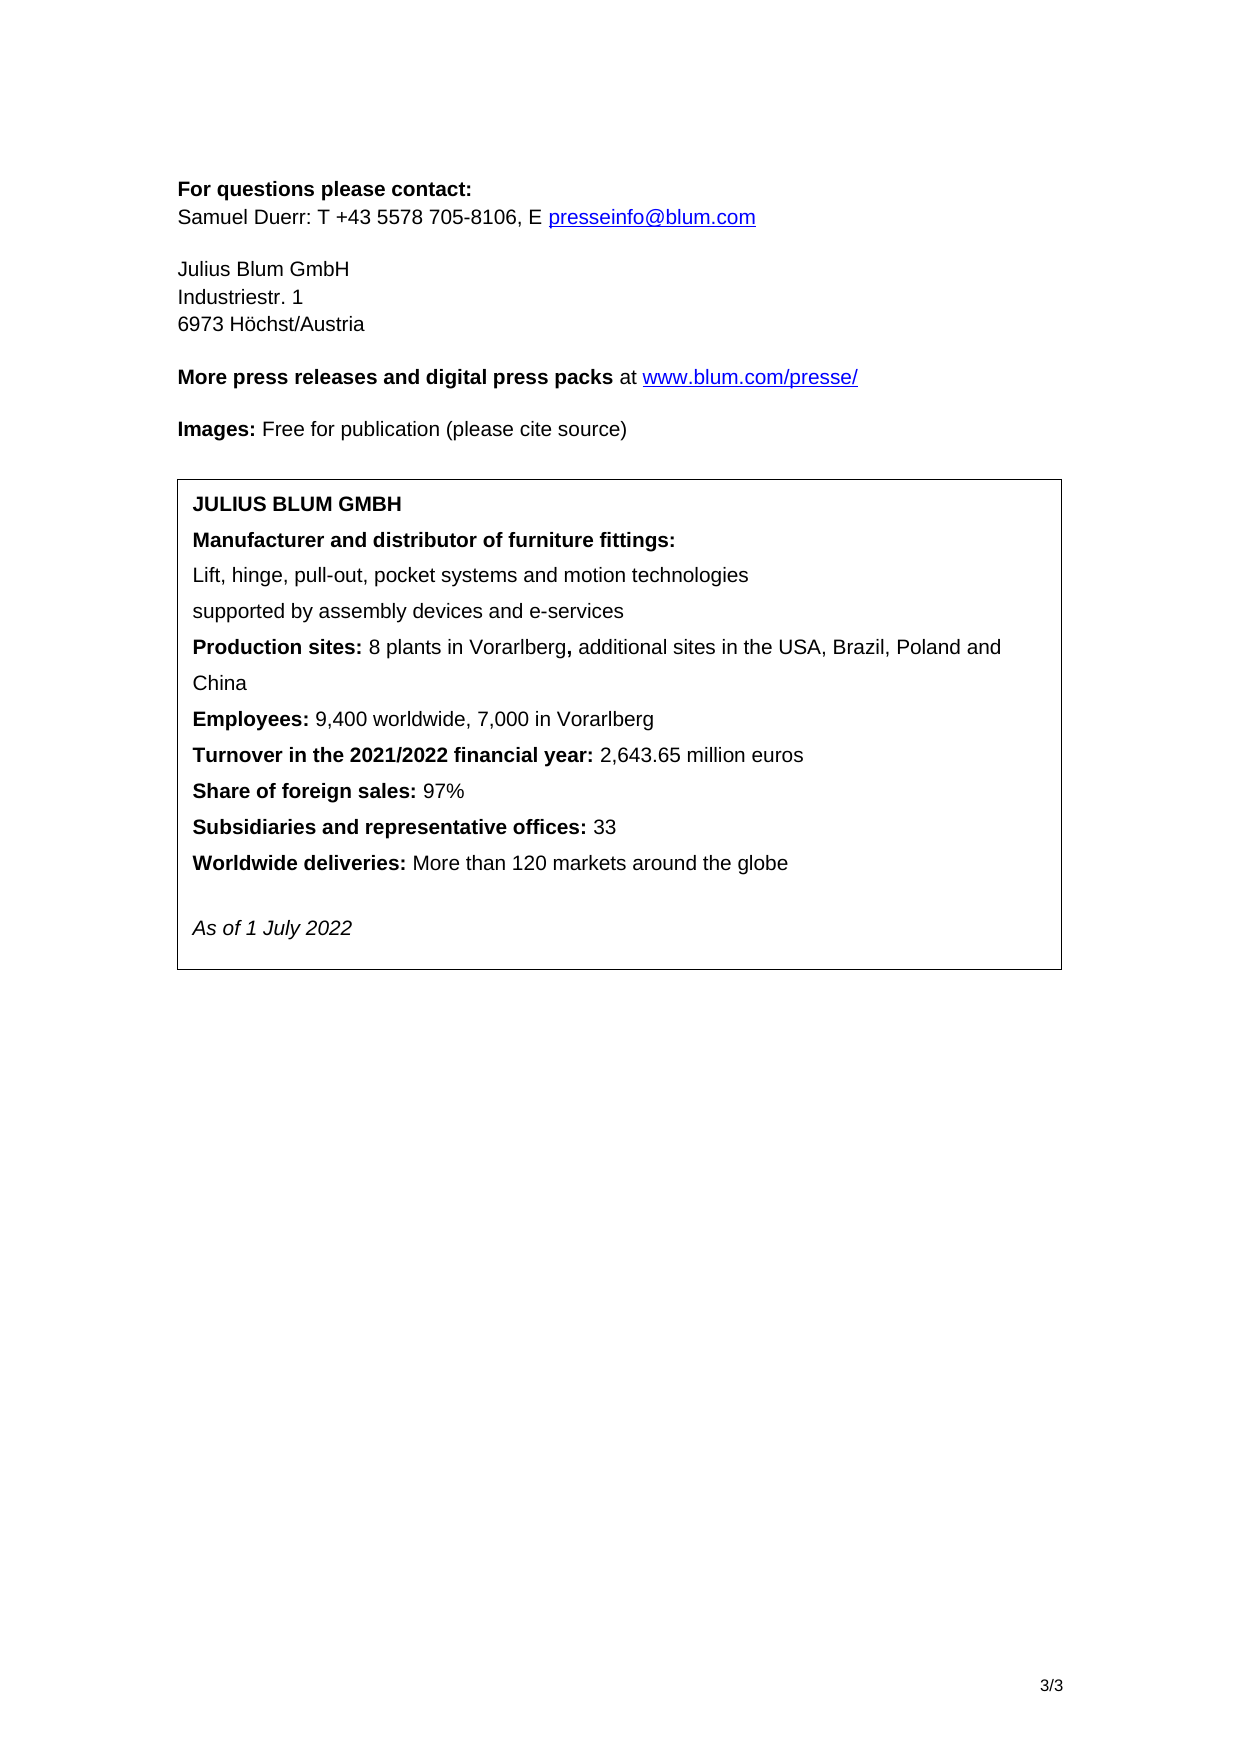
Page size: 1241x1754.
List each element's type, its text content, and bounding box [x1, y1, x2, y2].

text More press releases and digital press packs at www.blum.com/presse/ [177, 365, 1063, 389]
text Images: Free for publication (please cite source) [177, 417, 1063, 441]
table_header JULIUS BLUM GMBH Manufacturer and distributor of furniture fittings: Lift, hinge, pull-out, pocket systems and motion technologies supported by assembly devices and e-services Production sites: 8 plants in Vorarlberg, additional sites in the USA, Brazil, Poland and China Employees: 9,400 worldwide, 7,000 in Vorarlberg Turnover in the 2021/2022 financial year: 2,643.65 million euros Share of foreign sales: 97% Subsidiaries and representative offices: 33 Worldwide deliveries: More than 120 markets around the globe As of 1 July 2022 [178, 480, 1061, 969]
text For questions please contact: Samuel Duerr: T +43 5578 705-8106, E presseinfo@blum.com [177, 177, 1063, 229]
text Julius Blum GmbH Industriestr. 1 6973 Höchst/Austria [177, 257, 1063, 336]
